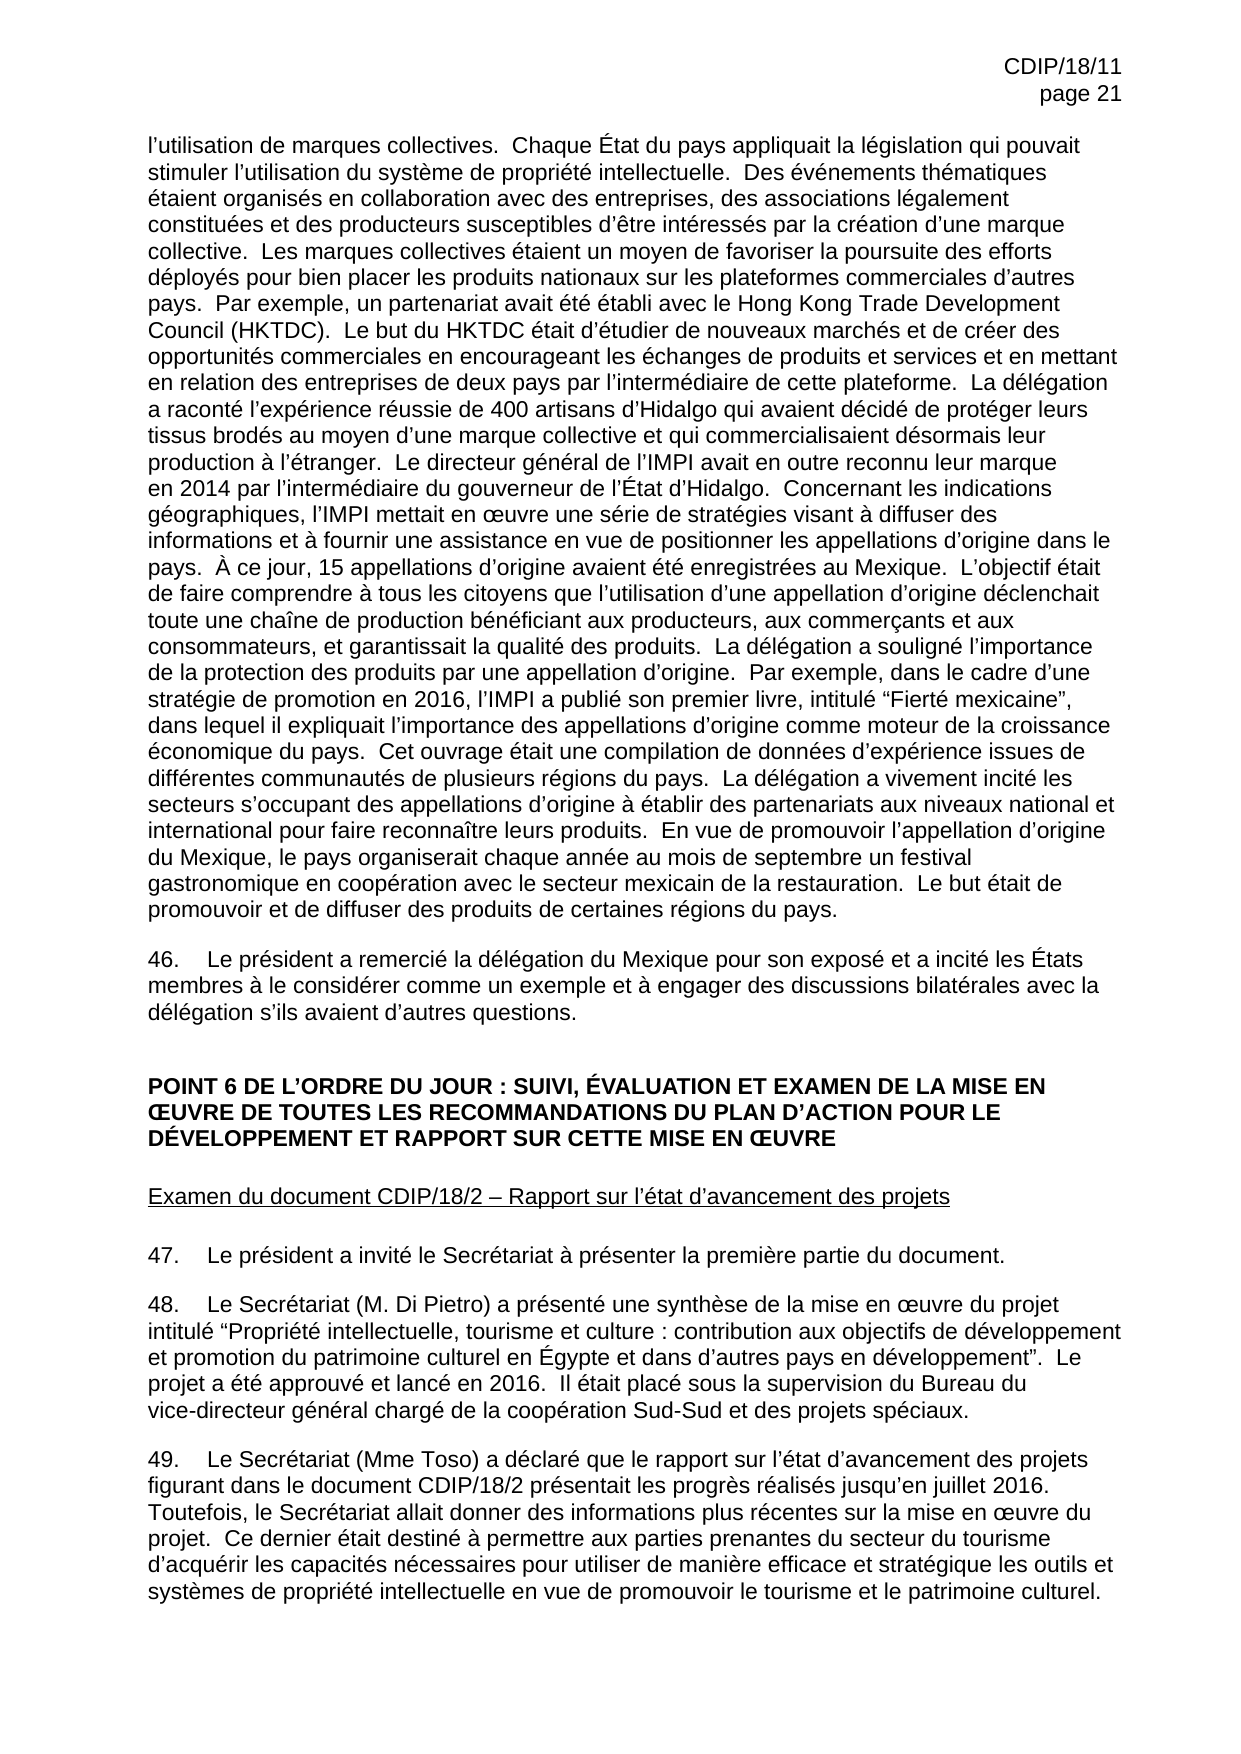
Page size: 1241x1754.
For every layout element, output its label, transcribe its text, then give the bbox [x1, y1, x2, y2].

text Le président a invité le Secrétariat à présenter la première partie du document. [148, 1242, 1122, 1268]
subtitle Point 6 de l’ordre du jour : Suivi, évaluation et examen de la mise en œuvre de toutes les recommandations du Plan d’action pour le développement et rapport sur cette mise en œuvre [148, 1073, 1122, 1152]
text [148, 1446, 1122, 1604]
subtitle Examen du document CDIP/18/2 – Rapport sur l’état d’avancement des projets [148, 1183, 1122, 1209]
text Le président a remercié la délégation du Mexique pour son exposé et a incité les États membres à le considérer comme un exemple et à engager des discussions bilatérales avec la délégation s’ils avaient d’autres questions. [148, 946, 1122, 1025]
text Le Secrétariat (M. Di Pietro) a présenté une synthèse de la mise en œuvre du projet intitulé “Propriété intellectuelle, tourisme et culture : contribution aux objectifs de développement et promotion du patrimoine culturel en Égypte et dans d’autres pays en développement”. Le projet a été approuvé et lancé en 2016. Il était placé sous la supervision du Bureau du vice-directeur général chargé de la coopération Sud-Sud et des projets spéciaux. [148, 1291, 1122, 1423]
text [148, 132, 1122, 923]
